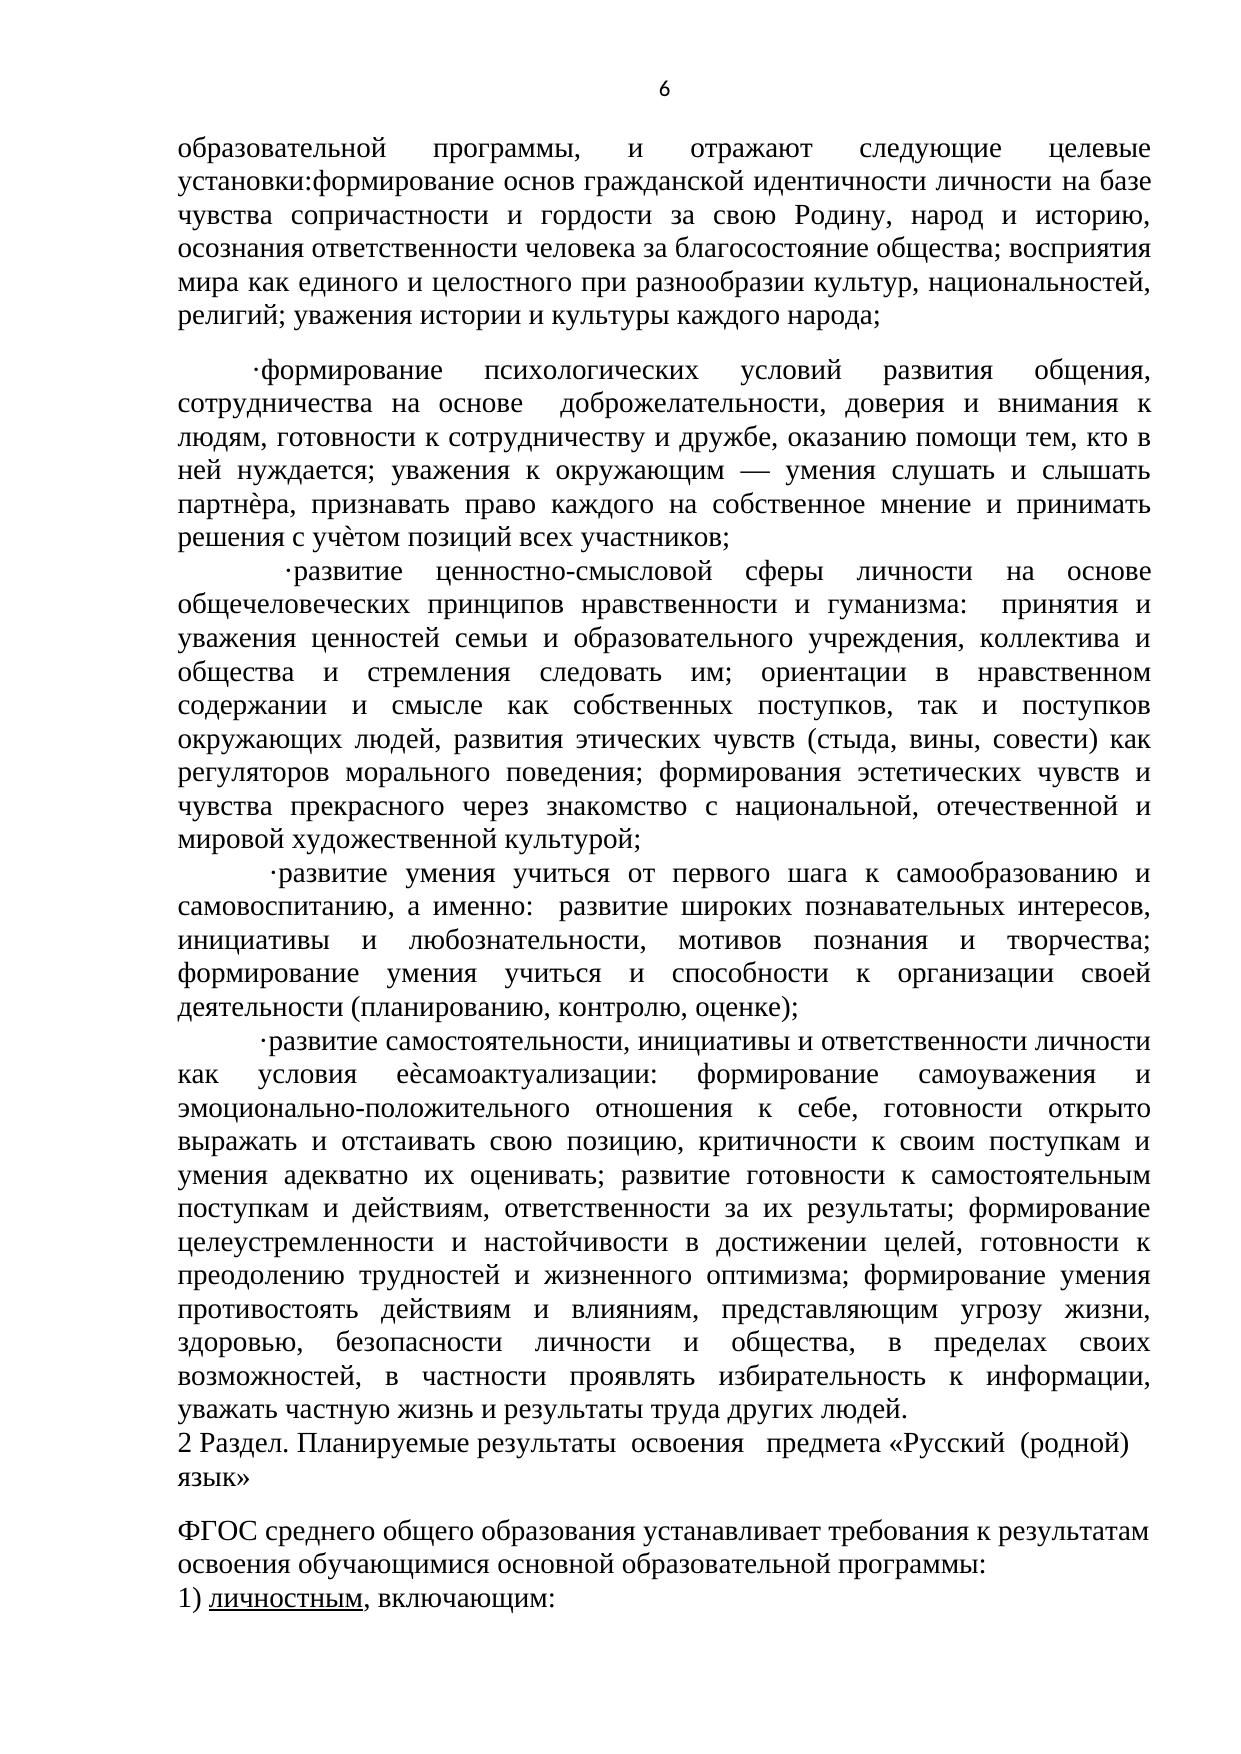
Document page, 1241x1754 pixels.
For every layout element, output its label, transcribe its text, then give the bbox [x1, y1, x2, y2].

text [177, 130, 1152, 331]
text ·развитие умения учиться от первого шага к самообразованию и самовоспитанию, а именно: развитие широких познавательных интересов, инициативы и любознательности, мотивов познания и творчества; формирование умения учиться и способности к организации своей деятельности (планированию, контролю, оценке); [177, 855, 1152, 1023]
text 1) личностным, включающим: [177, 1580, 1152, 1614]
text ФГОС среднего общего образования устанавливает требования к результатам освоения обучающимися основной образовательной программы: [177, 1513, 1152, 1580]
text ·формирование психологических условий развития общения, сотрудничества на основе доброжелательности, доверия и внимания к людям, готовности к сотрудничеству и дружбе, оказанию помощи тем, кто в ней нуждается; уважения к окружающим — умения слушать и слышать партнѐра, признавать право каждого на собственное мнение и принимать решения с учѐтом позиций всех участников; [177, 352, 1152, 553]
text ·развитие ценностно-смысловой сферы личности на основе общечеловеческих принципов нравственности и гуманизма: принятия и уважения ценностей семьи и образовательного учреждения, коллектива и общества и стремления следовать им; ориентации в нравственном содержании и смысле как собственных поступков, так и поступков окружающих людей, развития этических чувств (стыда, вины, совести) как регуляторов морального поведения; формирования эстетических чувств и чувства прекрасного через знакомство с национальной, отечественной и мировой художественной культурой; [177, 553, 1152, 855]
text ·развитие самостоятельности, инициативы и ответственности личности как условия еѐсамоактуализации: формирование самоуважения и эмоционально-положительного отношения к себе, готовности открыто выражать и отстаивать свою позицию, критичности к своим поступкам и умения адекватно их оценивать; развитие готовности к самостоятельным поступкам и действиям, ответственности за их результаты; формирование целеустремленности и настойчивости в достижении целей, готовности к преодолению трудностей и жизненного оптимизма; формирование умения противостоять действиям и влияниям, представляющим угрозу жизни, здоровью, безопасности личности и общества, в пределах своих возможностей, в частности проявлять избирательность к информации, уважать частную жизнь и результаты труда других людей. [177, 1023, 1152, 1425]
text 2 Раздел. Планируемые результаты освоения предмета «Русский (родной) язык» [177, 1425, 1152, 1492]
